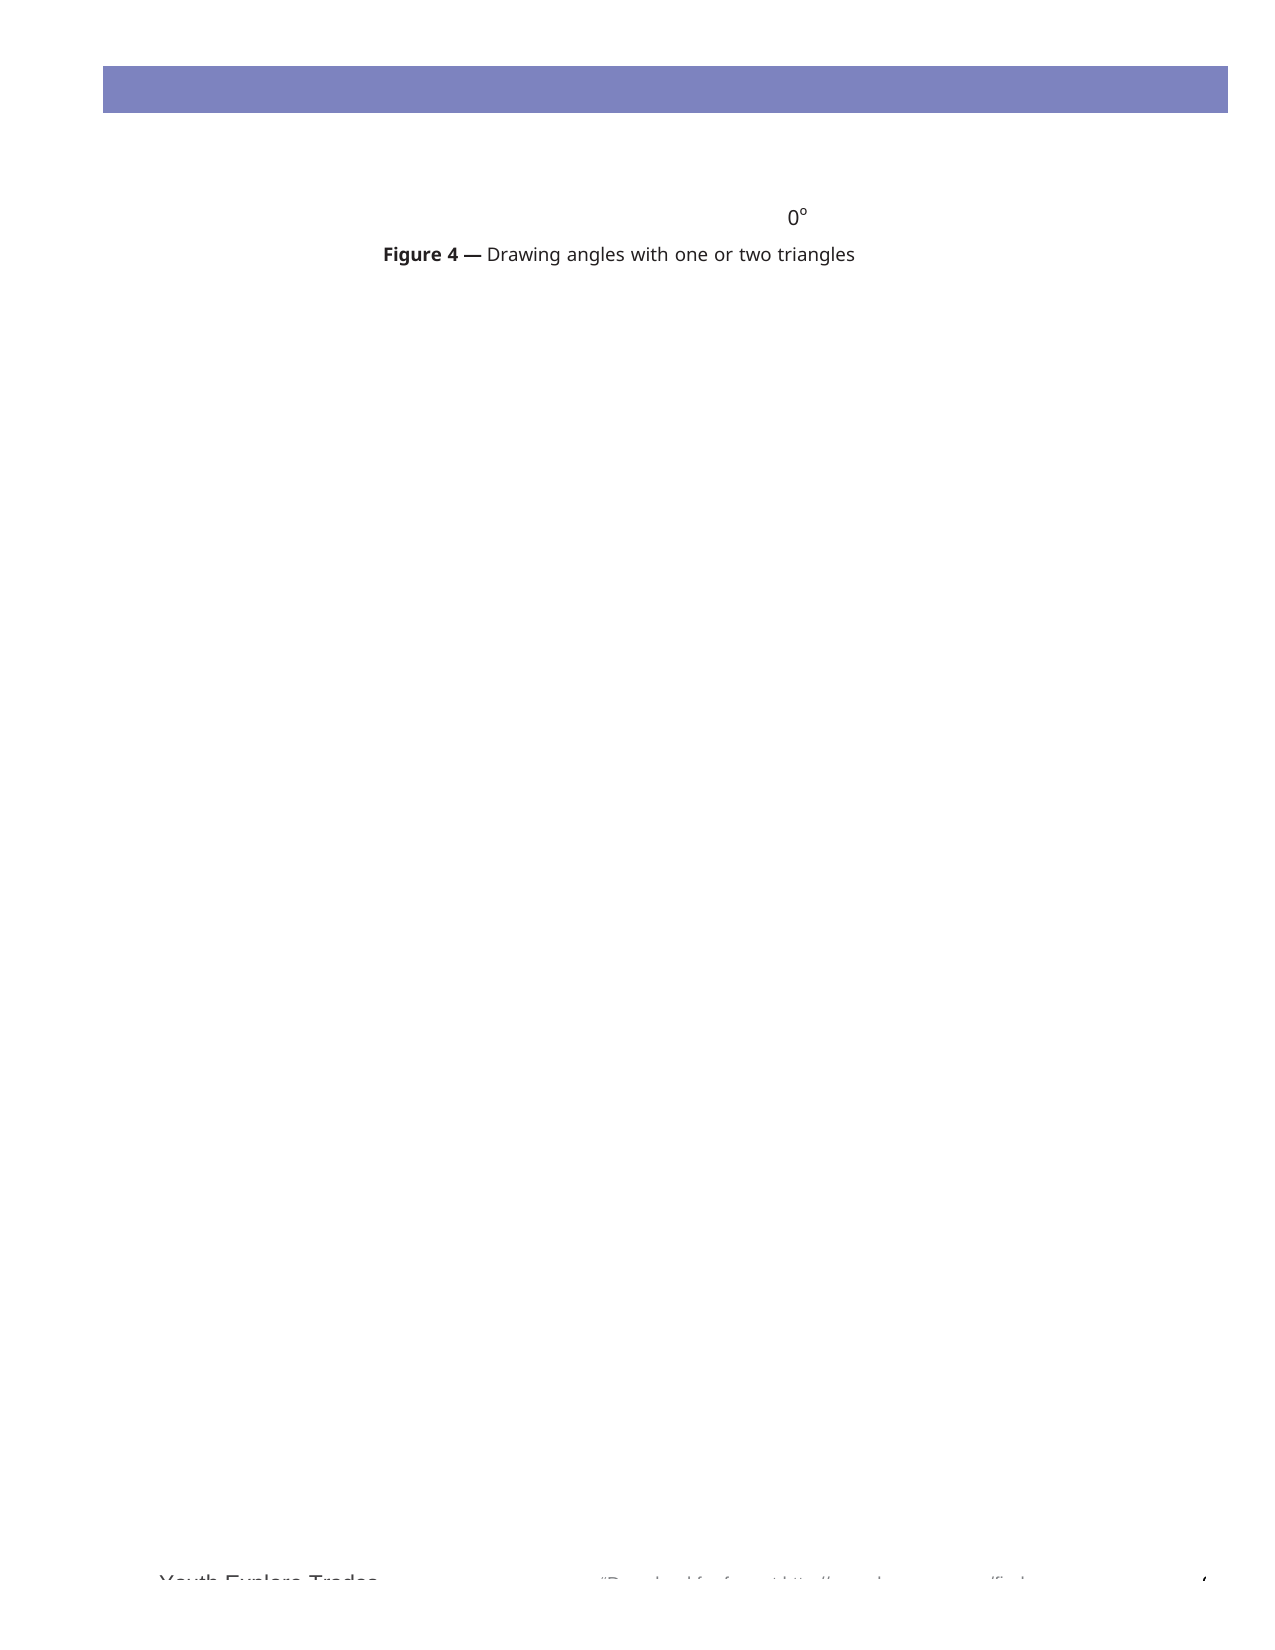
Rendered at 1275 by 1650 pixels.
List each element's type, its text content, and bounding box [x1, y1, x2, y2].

text 0º [787, 201, 1183, 231]
text Figure 4 — Drawing angles with one or two triangles [383, 241, 1183, 266]
